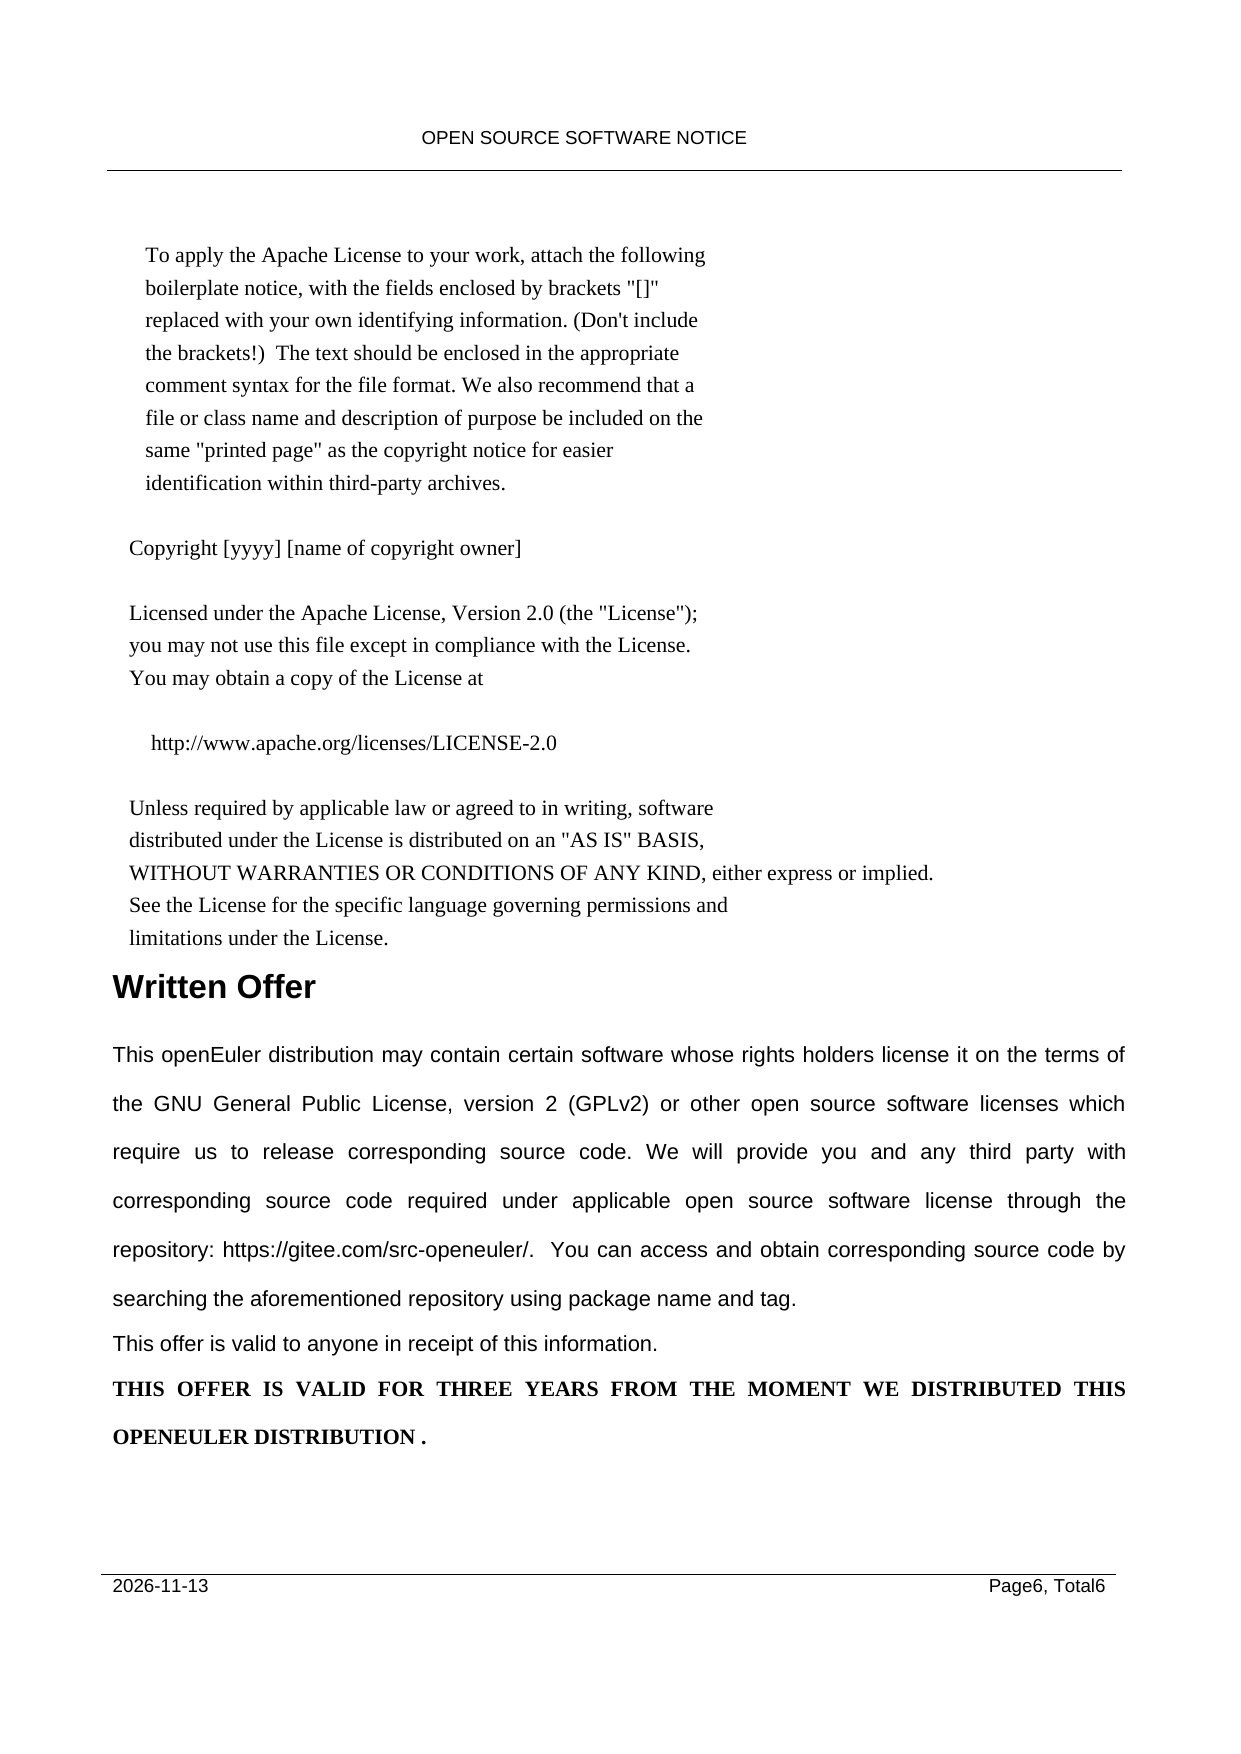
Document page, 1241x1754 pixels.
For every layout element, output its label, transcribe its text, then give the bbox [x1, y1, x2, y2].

text Written Offer [112, 954, 1128, 1019]
text This openEuler distribution may contain certain software whose rights holders license it on the terms of the GNU General Public License, version 2 (GPLv2) or other open source software licenses which require us to release corresponding source code. We will provide you and any third party with corresponding source code required under applicable open source software license through the repository: https://gitee.com/src-openeuler/. You can access and obtain corresponding source code by searching the aforementioned repository using package name and tag. [112, 1038, 1128, 1314]
text THIS OFFER IS VALID FOR THREE YEARS FROM THE MOMENT WE DISTRIBUTED THIS OPENEULER DISTRIBUTION . [112, 1372, 1128, 1453]
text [112, 206, 1128, 954]
text This offer is valid to anyone in receipt of this information. [112, 1327, 1128, 1359]
